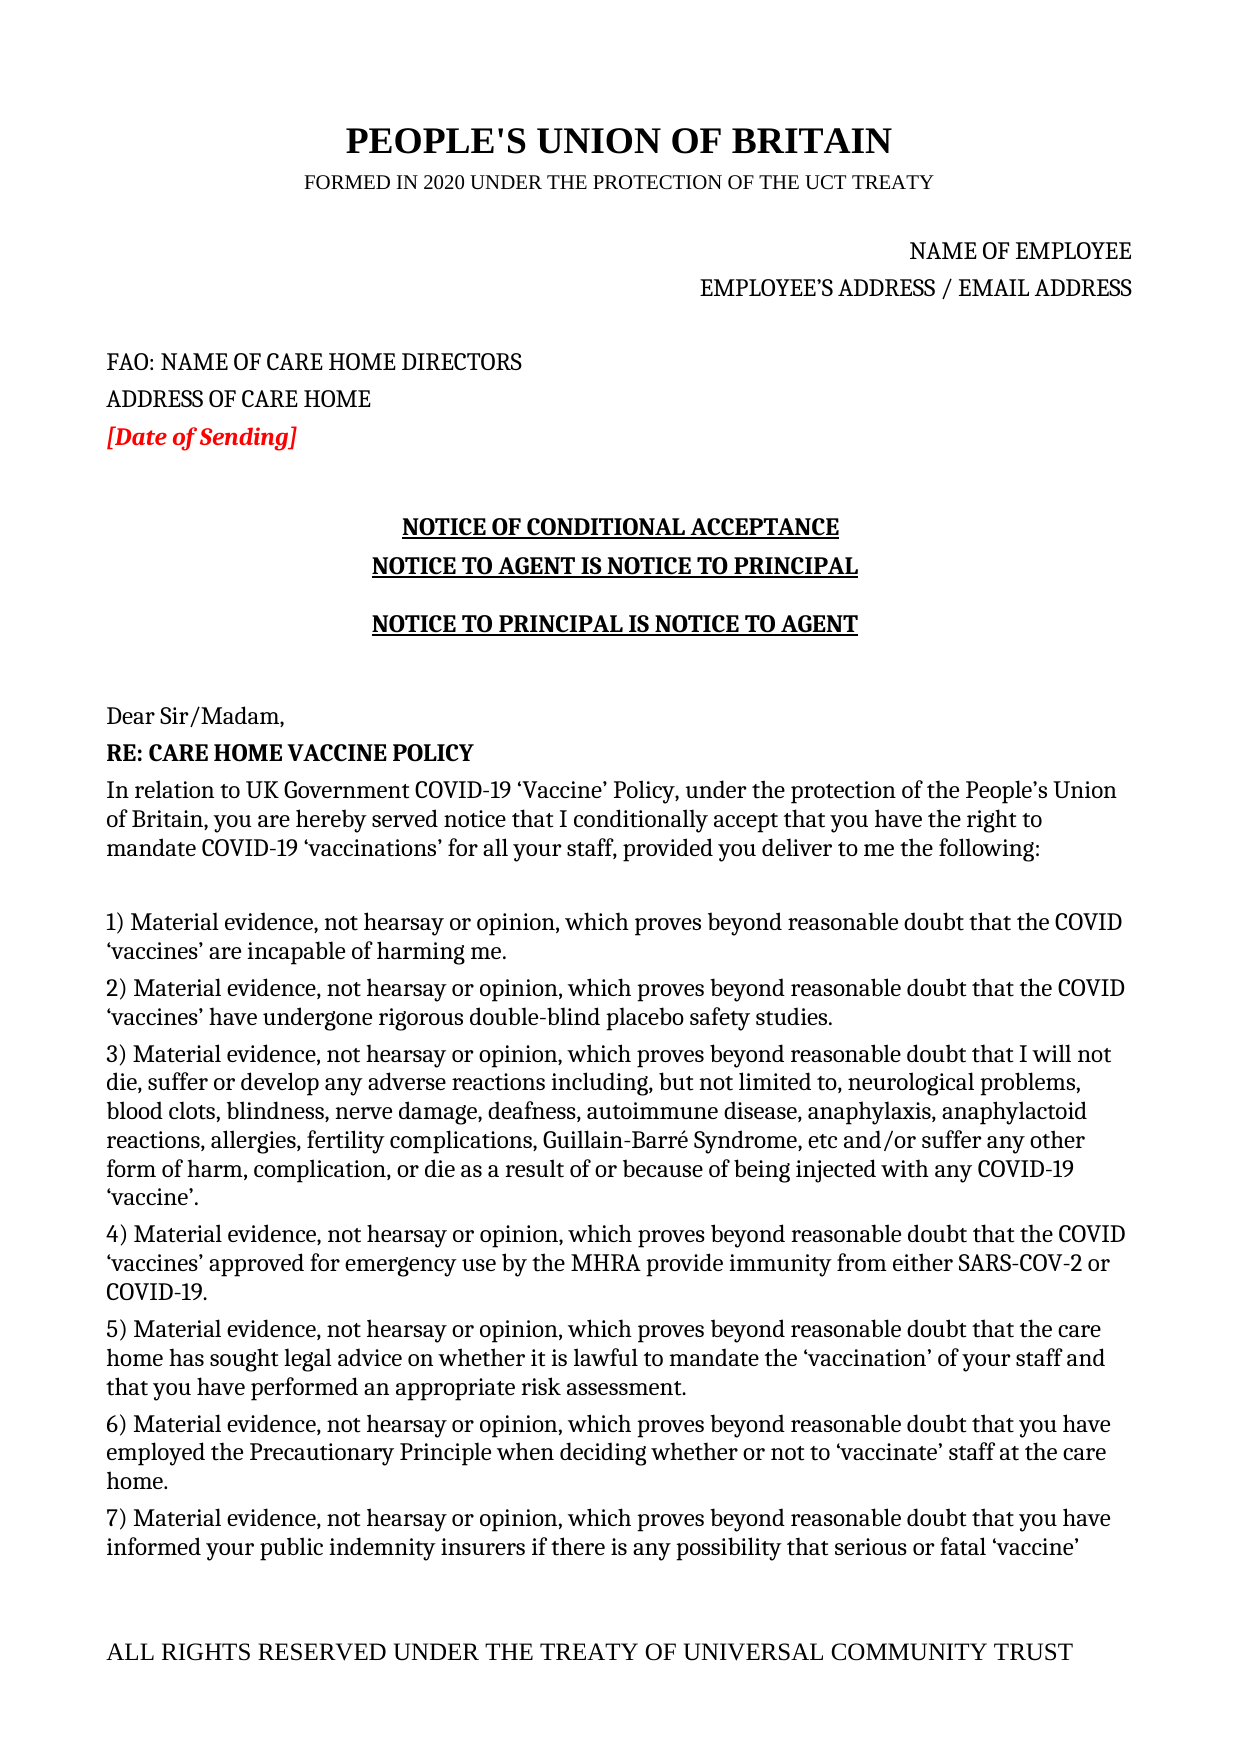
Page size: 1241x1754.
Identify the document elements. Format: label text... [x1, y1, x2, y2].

text NOTICE OF CONDITIONAL ACCEPTANCE [394, 513, 847, 542]
text 3) Material evidence, not hearsay or opinion, which proves beyond reasonable doubt that I will not die, suffer or develop any adverse reactions including, but not limited to, neurological problems, blood clots, blindness, nerve damage, deafness, autoimmune disease, anaphylaxis, anaphylactoid reactions, allergies, fertility complications, Guillain-Barré Syndrome, etc and/or suffer any other form of harm, complication, or die as a result of or because of being injected with any COVID-19 ‘vaccine’. [106, 1039, 1132, 1212]
text ADDRESS OF CARE HOME [106, 385, 1132, 414]
text EMPLOYEE’S ADDRESS / EMAIL ADDRESS [106, 274, 1132, 303]
text In relation to UK Government COVID-19 ‘Vaccine’ Policy, under the protection of the People’s Union of Britain, you are hereby served notice that I conditionally accept that you have the right to mandate COVID-19 ‘vaccinations’ for all your staff, provided you deliver to me the following: [106, 776, 1132, 862]
text NOTICE TO AGENT IS NOTICE TO PRINCIPAL NOTICE TO PRINCIPAL IS NOTICE TO AGENT [372, 552, 870, 638]
text 6) Material evidence, not hearsay or opinion, which proves beyond reasonable doubt that you have employed the Precautionary Principle when deciding whether or not to ‘vaccinate’ staff at the care home. [106, 1409, 1132, 1496]
text [Date of Sending] [106, 422, 1132, 451]
text 1) Material evidence, not hearsay or opinion, which proves beyond reasonable doubt that the COVID ‘vaccines’ are incapable of harming me. [106, 908, 1132, 965]
text 5) Material evidence, not hearsay or opinion, which proves beyond reasonable doubt that the care home has sought legal advice on whether it is lawful to mandate the ‘vaccination’ of your staff and that you have performed an appropriate risk assessment. [106, 1315, 1132, 1401]
text Dear Sir/Madam, [106, 702, 1132, 731]
text RE: CARE HOME VACCINE POLICY [106, 739, 1132, 768]
text NAME OF EMPLOYEE [106, 237, 1132, 266]
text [106, 1504, 1132, 1562]
text FAO: NAME OF CARE HOME DIRECTORS [106, 348, 1132, 377]
text 2) Material evidence, not hearsay or opinion, which proves beyond reasonable doubt that the COVID ‘vaccines’ have undergone rigorous double-blind placebo safety studies. [106, 974, 1132, 1031]
text 4) Material evidence, not hearsay or opinion, which proves beyond reasonable doubt that the COVID ‘vaccines’ approved for emergency use by the MHRA provide immunity from either SARS-COV-2 or COVID-19. [106, 1220, 1132, 1307]
